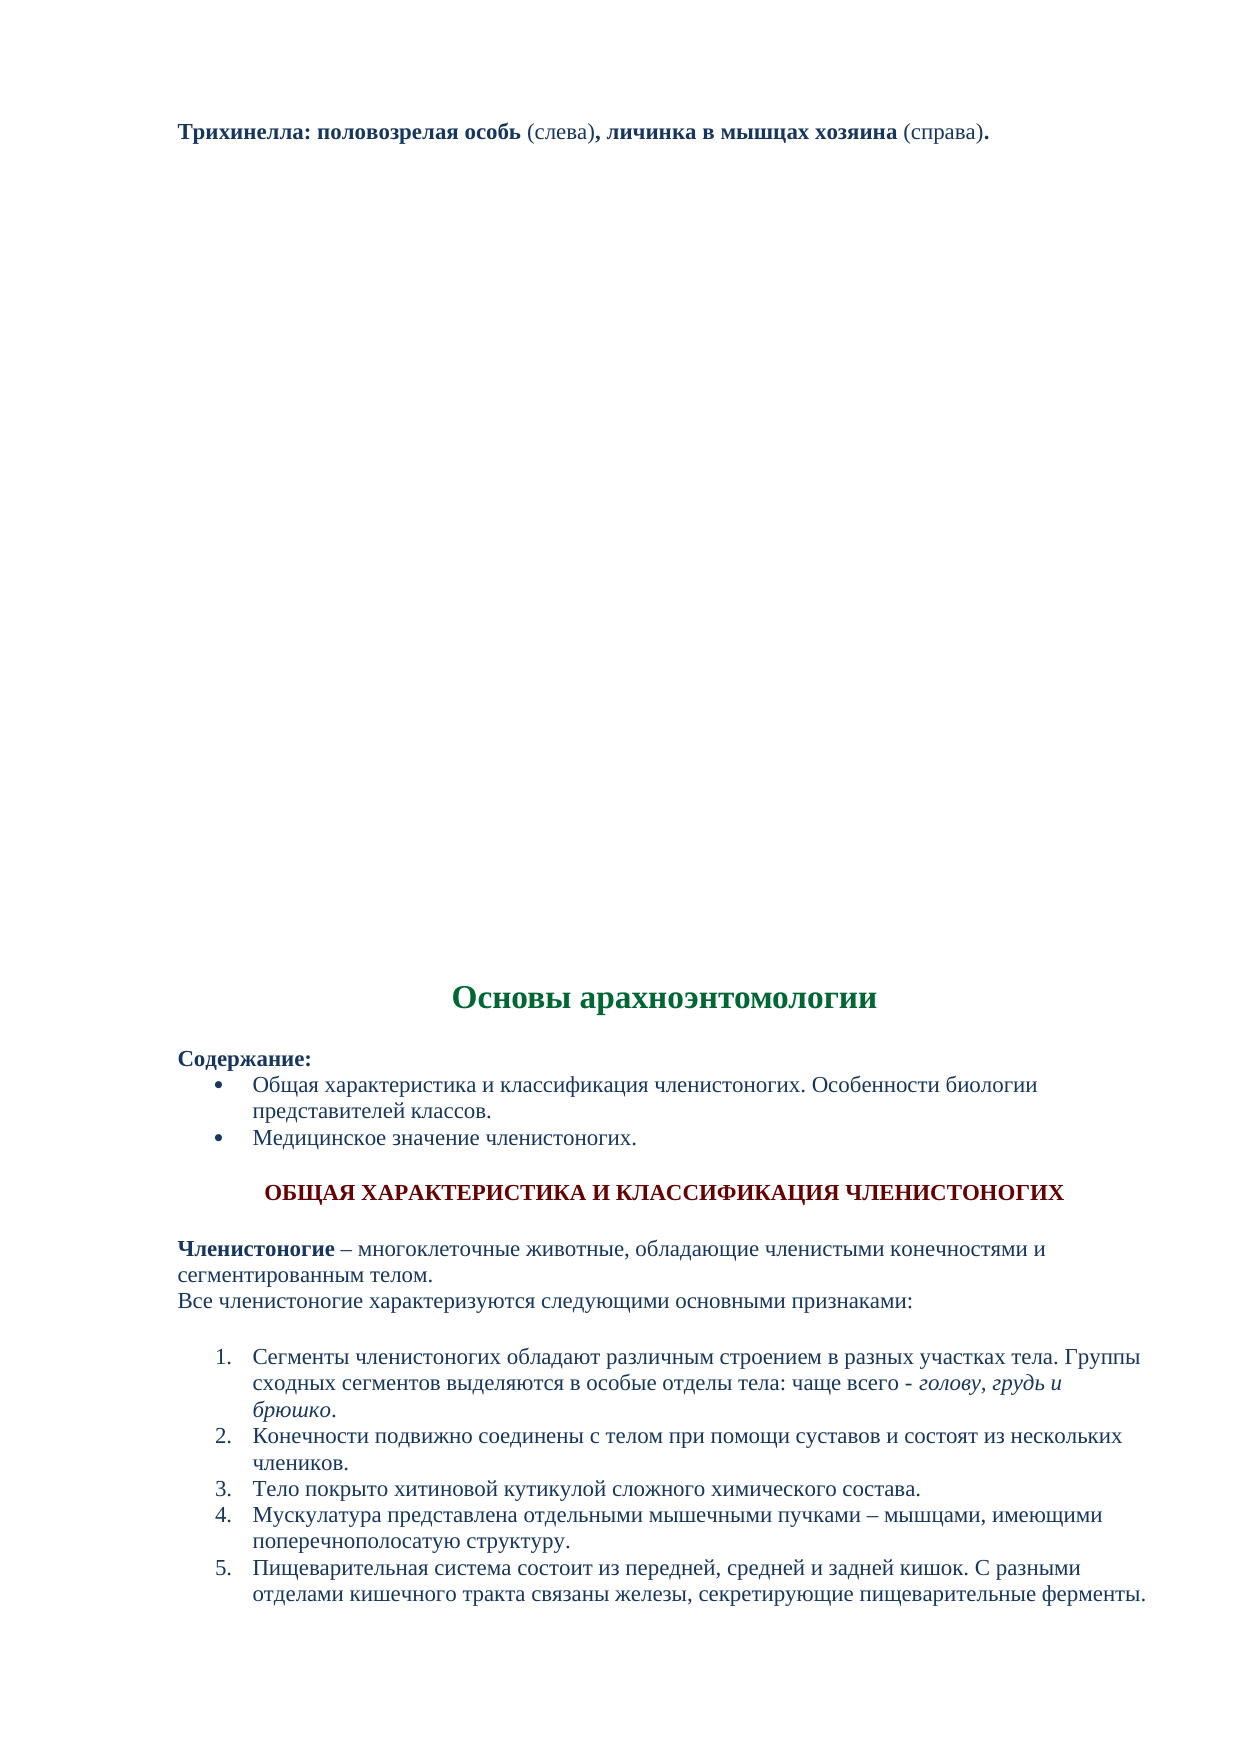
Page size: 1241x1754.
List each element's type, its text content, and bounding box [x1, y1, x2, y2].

text ОБЩАЯ ХАРАКТЕРИСТИКА И КЛАССИФИКАЦИЯ ЧЛЕНИСТОНОГИХ [177, 1179, 1152, 1206]
list Сегменты членистоногих обладают различным строением в разных участках тела. Группы сходных сегментов выделяются в особые отделы тела: чаще всего - голову, грудь и брюшко. [215, 1343, 1152, 1422]
list Конечности подвижно соединены с телом при помощи суставов и состоят из нескольких члеников. [215, 1422, 1152, 1475]
list Мускулатура представлена отдельными мышечными пучками – мышцами, имеющими поперечнополосатую структуру. [215, 1501, 1152, 1554]
list Медицинское значение членистоногих. [215, 1124, 1152, 1150]
text Трихинелла: половозрелая особь (слева), личинка в мышцах хозяина (справа). [177, 118, 1152, 144]
list Пищеварительная система состоит из передней, средней и задней кишок. С разными отделами кишечного тракта связаны железы, секретирующие пищеварительные ферменты. [215, 1554, 1152, 1607]
text Членистоногие – многоклеточные животные, обладающие членистыми конечностями и сегментированным телом. Все членистоногие характеризуются следующими основными признаками: [177, 1235, 1152, 1314]
text Основы арахноэнтомологии [177, 977, 1152, 1016]
text Содержание: [177, 1045, 1152, 1071]
list Тело покрыто хитиновой кутикулой сложного химического состава. [215, 1475, 1152, 1501]
list Общая характеристика и классификация членистоногих. Особенности биологии представителей классов. [215, 1071, 1152, 1124]
